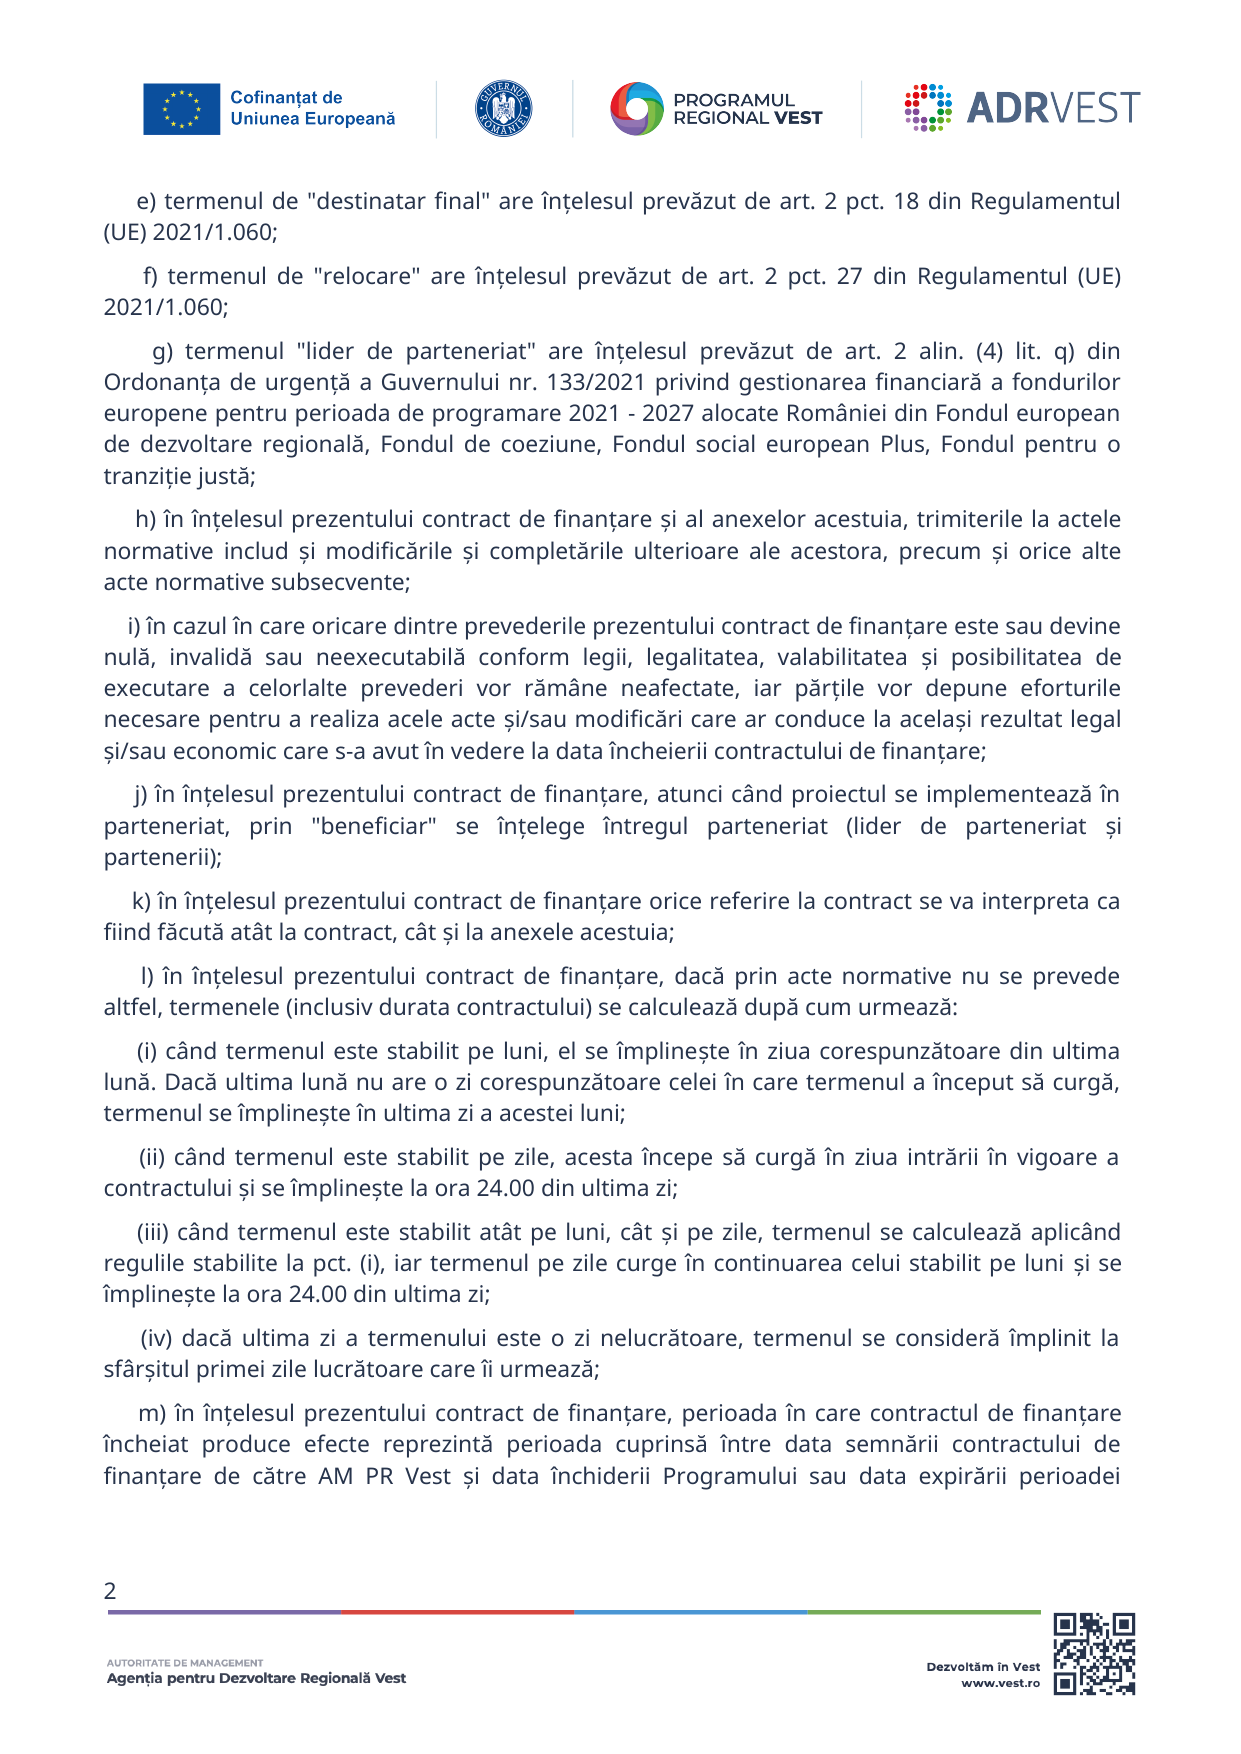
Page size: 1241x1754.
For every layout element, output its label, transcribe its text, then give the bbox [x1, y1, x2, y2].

text (iv) dacă ultima zi a termenului este o zi nelucrătoare, termenul se consideră împlinit la sfârşitul primei zile lucrătoare care îi urmează; [103, 1322, 1122, 1384]
text f) termenul de "relocare" are înţelesul prevăzut de art. 2 pct. 27 din Regulamentul (UE) 2021/1.060; [103, 259, 1122, 322]
text (ii) când termenul este stabilit pe zile, acesta începe să curgă în ziua intrării în vigoare a contractului şi se împlineşte la ora 24.00 din ultima zi; [103, 1141, 1122, 1203]
text h) în înţelesul prezentului contract de finanţare şi al anexelor acestuia, trimiterile la actele normative includ şi modificările şi completările ulterioare ale acestora, precum şi orice alte acte normative subsecvente; [103, 503, 1122, 597]
text l) în înţelesul prezentului contract de finanţare, dacă prin acte normative nu se prevede altfel, termenele (inclusiv durata contractului) se calculează după cum urmează: [103, 959, 1122, 1022]
text j) în înţelesul prezentului contract de finanţare, atunci când proiectul se implementează în parteneriat, prin "beneficiar" se înţelege întregul parteneriat (lider de parteneriat şi partenerii); [103, 778, 1122, 872]
text (iii) când termenul este stabilit atât pe luni, cât şi pe zile, termenul se calculează aplicând regulile stabilite la pct. (i), iar termenul pe zile curge în continuarea celui stabilit pe luni şi se împlineşte la ora 24.00 din ultima zi; [103, 1216, 1122, 1309]
text i) în cazul în care oricare dintre prevederile prezentului contract de finanţare este sau devine nulă, invalidă sau neexecutabilă conform legii, legalitatea, valabilitatea şi posibilitatea de executare a celorlalte prevederi vor rămâne neafectate, iar părţile vor depune eforturile necesare pentru a realiza acele acte şi/sau modificări care ar conduce la acelaşi rezultat legal şi/sau economic care s-a avut în vedere la data încheierii contractului de finanţare; [103, 609, 1122, 766]
text (i) când termenul este stabilit pe luni, el se împlineşte în ziua corespunzătoare din ultima lună. Dacă ultima lună nu are o zi corespunzătoare celei în care termenul a început să curgă, termenul se împlineşte în ultima zi a acestei luni; [103, 1034, 1122, 1128]
text k) în înţelesul prezentului contract de finanţare orice referire la contract se va interpreta ca fiind făcută atât la contract, cât şi la anexele acestuia; [103, 884, 1122, 947]
picture [103, 62, 1180, 156]
text e) termenul de "destinatar final" are înţelesul prevăzut de art. 2 pct. 18 din Regulamentul (UE) 2021/1.060; [103, 184, 1122, 247]
picture [103, 1606, 1142, 1702]
text g) termenul "lider de parteneriat" are înţelesul prevăzut de art. 2 alin. (4) lit. q) din Ordonanţa de urgenţă a Guvernului nr. 133/2021 privind gestionarea financiară a fondurilor europene pentru perioada de programare 2021 - 2027 alocate României din Fondul european de dezvoltare regională, Fondul de coeziune, Fondul social european Plus, Fondul pentru o tranziţie justă; [103, 334, 1122, 491]
